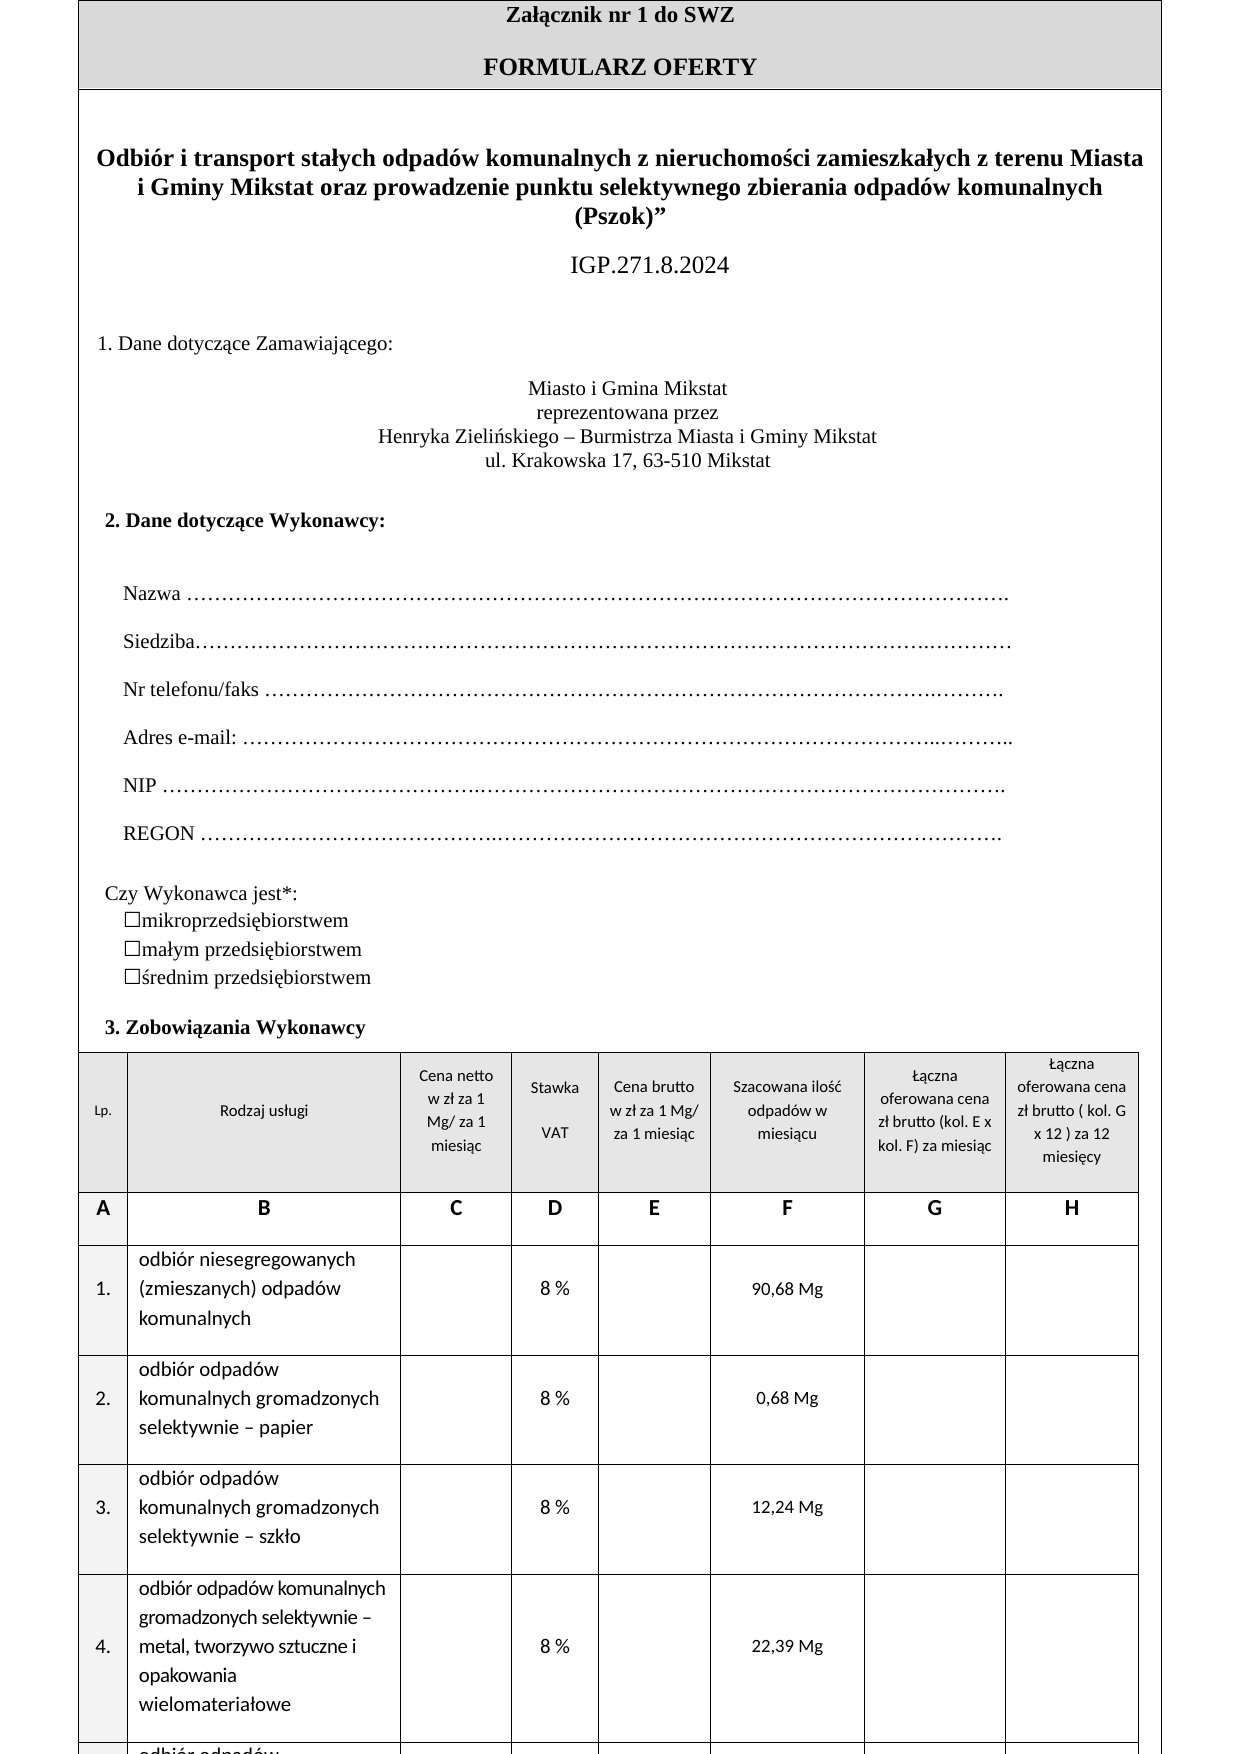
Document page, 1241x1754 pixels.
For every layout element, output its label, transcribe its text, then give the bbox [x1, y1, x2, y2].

table_header Załącznik nr 1 do SWZ FORMULARZ OFERTY [79, 1, 1161, 88]
table_cell Odbiór i transport stałych odpadów komunalnych z nieruchomości zamieszkałych z terenu Miasta i Gminy Mikstat oraz prowadzenie punktu selektywnego zbierania odpadów komunalnych (Pszok)” IGP.271.8.2024 1. Dane dotyczące Zamawiającego: Miasto i Gmina Mikstat reprezentowana przez Henryka Zielińskiego – Burmistrza Miasta i Gminy Mikstat ul. Krakowska 17, 63-510 Mikstat 2. Dane dotyczące Wykonawcy: Nazwa ………………………………………………………………….……………………………………. Siedziba…………………………………………………………………………………………….………… Nr telefonu/faks …………………………………………………………………………………….………. Adres e-mail: ………………………………………………………………………………………..……….. NIP ……………………………………….…………………………………………………………………. REGON …………………………………….………………………………………………………………. Czy Wykonawca jest*: mikroprzedsiębiorstwem małym przedsiębiorstwem średnim przedsiębiorstwem 3. Zobowiązania Wykonawcy Oferowany termin płatności za fakturę: …………………. dni od daty prawidłowo złożonej w siedzibie Zamawiającego faktury. Oświadczamy, że dysponujemy/będziemy dysponować, w celu realizacji zamówienia pojazdem/-ami spełniającym/-i normę emisji spalin min. EURO 6; NIE*/TAK* w ilości …………..szt. Uwaga! *Ceny należy podać z dokładnością do dwóch miejsc po przecinku, **Wykonawca zobowiązany jest podać podstawę prawną zastosowania stawki podatku od towarów i usług (VAT) innej niż stawka podstawowa lub zwolnienia z ww. podatku, Proszę wskazać podstawę prawną zastosowania stawki podatku od towarów i usług (VAT) innej niż stawka podstawowa lub zwolnienia z ww. podatku ………………………………...……………………………………………… Oświadczam, że Zapoznaliśmy się z warunkami postępowania o udzielenie zamówienia publicznego i przyjmujemy je bez zastrzeżeń, w tym również termin realizacji zamówienia oraz okres związania ofertą w czasie 30 dni od terminu składania ofert. ZAMÓWIENIE ZREALIZUJEMY sami / przy udziale Podwykonawców* * niepotrzebne skreślić Podwykonawcom zostaną powierzone do wykonania następujące zakresy zamówienia: _________________________________________________________________________ (opis zamówienia zlecanego podwykonawcy) Podwykonawcą będzie: __________________________________________________________________________ (wpisać nazwę i dane adresowe podwykonawcy) W celu potwierdzenia spełniania warunków udziału w postępowaniu Podwykonawcą (ami), na którego (ych) zasoby powołuję się na zasadach określonych w art. 118 ustawy z dnia 11 września 2019 r. – Prawo zamówień publicznych (t.j. Dz. U. z 2024 r., poz. 1320) – dalej: ustawa Pzp, jest ……………………………….…………………………………………………………………..…. (wpisać nazwę / firmę) Podwykonawcy Wypełnić tylko w przypadku powierzenia wykonania części zamówienia Podwykonawcy. OŚWIADCZAMY, że sposób reprezentacji spółki*/ konsorcjum* dla potrzeb niniejszego zamówienia jest następujący: ______________________________________________________________________ (Wypełniają jedynie przedsiębiorcy składający wspólną ofertę - spółki cywilne lub konsorcja) OŚWIADCZAMY, że zapoznaliśmy się ze Wzorem umowy, stanowiącym załącznik nr 6 do Specyfikacji Warunków Zamówienia i zobowiązujemy się, w przypadku wyboru naszej oferty, do zawarcia umowy zgodnej z niniejszą ofertą, na warunkach określonych w Specyfikacji Warunków Zamówienia, w miejscu i terminie wyznaczonym przez Zamawiającego. OŚWIADCZAMY, że podana w ofercie cena całkowita oferty obejmuje wszystkie koszty i opłaty związane z wykonaniem niniejszego zamówienia na warunkach określonych w Specyfikacji Warunków Zamówienia. OŚWIADCZAMY, że wybór mojej oferty będzie prowadzić/nie będzie prowadzić* do powstania u Zamawiającego obowiązku podatkowego. - W przypadku, jeżeli wybór oferty będzie prowadzić do powstania u Zamawiającego obowiązku podatkowego należy podać następujące dane: Nazwa (rodzaj) towaru lub usługi, których dostawa lub świadczenie będzie prowadzić do powstania u Zamawiającego obowiązku podatkowego ……………………………………………………………. Wartość towaru lub usługi, których dostawa lub świadczenie będzie prowadzić do powstania u Zamawiającego obowiązku podatkowego (bez kwoty podatku): ………………..………………….. OŚWIADCZAMY, że zapoznaliśmy się z klauzulą informacyjną stanowiącą załącznik nr 7 do SWZ, dotyczącą przetwarzania przez Miasto i Gminę Mikstat danych osobowych i przyjmujemy je bez zastrzeżeń. OŚWIADCZAMY, że wypełniliśmy obowiązki informacyjne przewidziane w art. 13 lub art. 14 RODO wobec osób fizycznych, od których dane osobowe bezpośrednio lub pośrednio pozyskaliśmy w celu ubiegania się o udzielenie zamówienia publicznego w niniejszym postępowaniu zakupowym oraz realizacji zamówienia.* *) W przypadku gdy wykonawca nie przekazuje danych osobowych innych niż bezpośrednio jego dotyczących lub zachodzi wyłączenie stosowania obowiązku informacyjnego, stosownie do art. 13 ust. 4 lub art. 14 ust. 5 RODO treści oświadczenia wykonawca nie składa (usunięcie treści oświadczenia np. przez jego wykreślenie). WSZELKĄ KORESPONDENCJĘ w sprawie niniejszego postępowania należy kierować do: Imię i nazwisko ……………………………………………………………………………………… Adres: ………..…………..………………………………………………………………… Telefon: ..…………………………………………..………………………………………… Faks: ……..………..……………………………………………………………………… Adres e-mail: ………………………………………………………………………………….…… Wskazuję dostępność w formie elektronicznej: Odpisu z właściwego rejestru lub z centralnej ewidencji i informacji o działalności gospodarczej, jeżeli odrębne przepisy wymagają wpisu do rejestru lub ewidencji* ……..……………………………………………………………………………………………………. (proszę wskazać bezpośredni adres internetowy ogólnodostępnych i bezpłatnych baz danych) Jeżeli Wykonawca ma siedzibę lub miejsce zamieszkania poza terytorium Rzeczypospolitej Polskiej zamiast wyżej wymienionego dokumentu składa dokument lub dokumenty wystawione w kraju, w którym Wykonawca ma siedzibę lub miejsce zamieszkania, potwierdzające, że nie otwarto jego likwidacji ani nie ogłoszono upadłości* ….…………………………………………………………………………………………………………. (proszę wskazać bezpośredni adres internetowy ogólnodostępnych i bezpłatnych baz danych) * niepotrzebne skreślić ………………… (miejscowość), data: ………………… ………………………………………… (podpisy z pieczątką imienną osób wskazanych w dokumencie uprawniającym do występowania w obrocie prawnym lub posiadających pełnomocnictwo, a w razie braku pieczątki imiennej – czytelny podpis) [79, 90, 1161, 1754]
